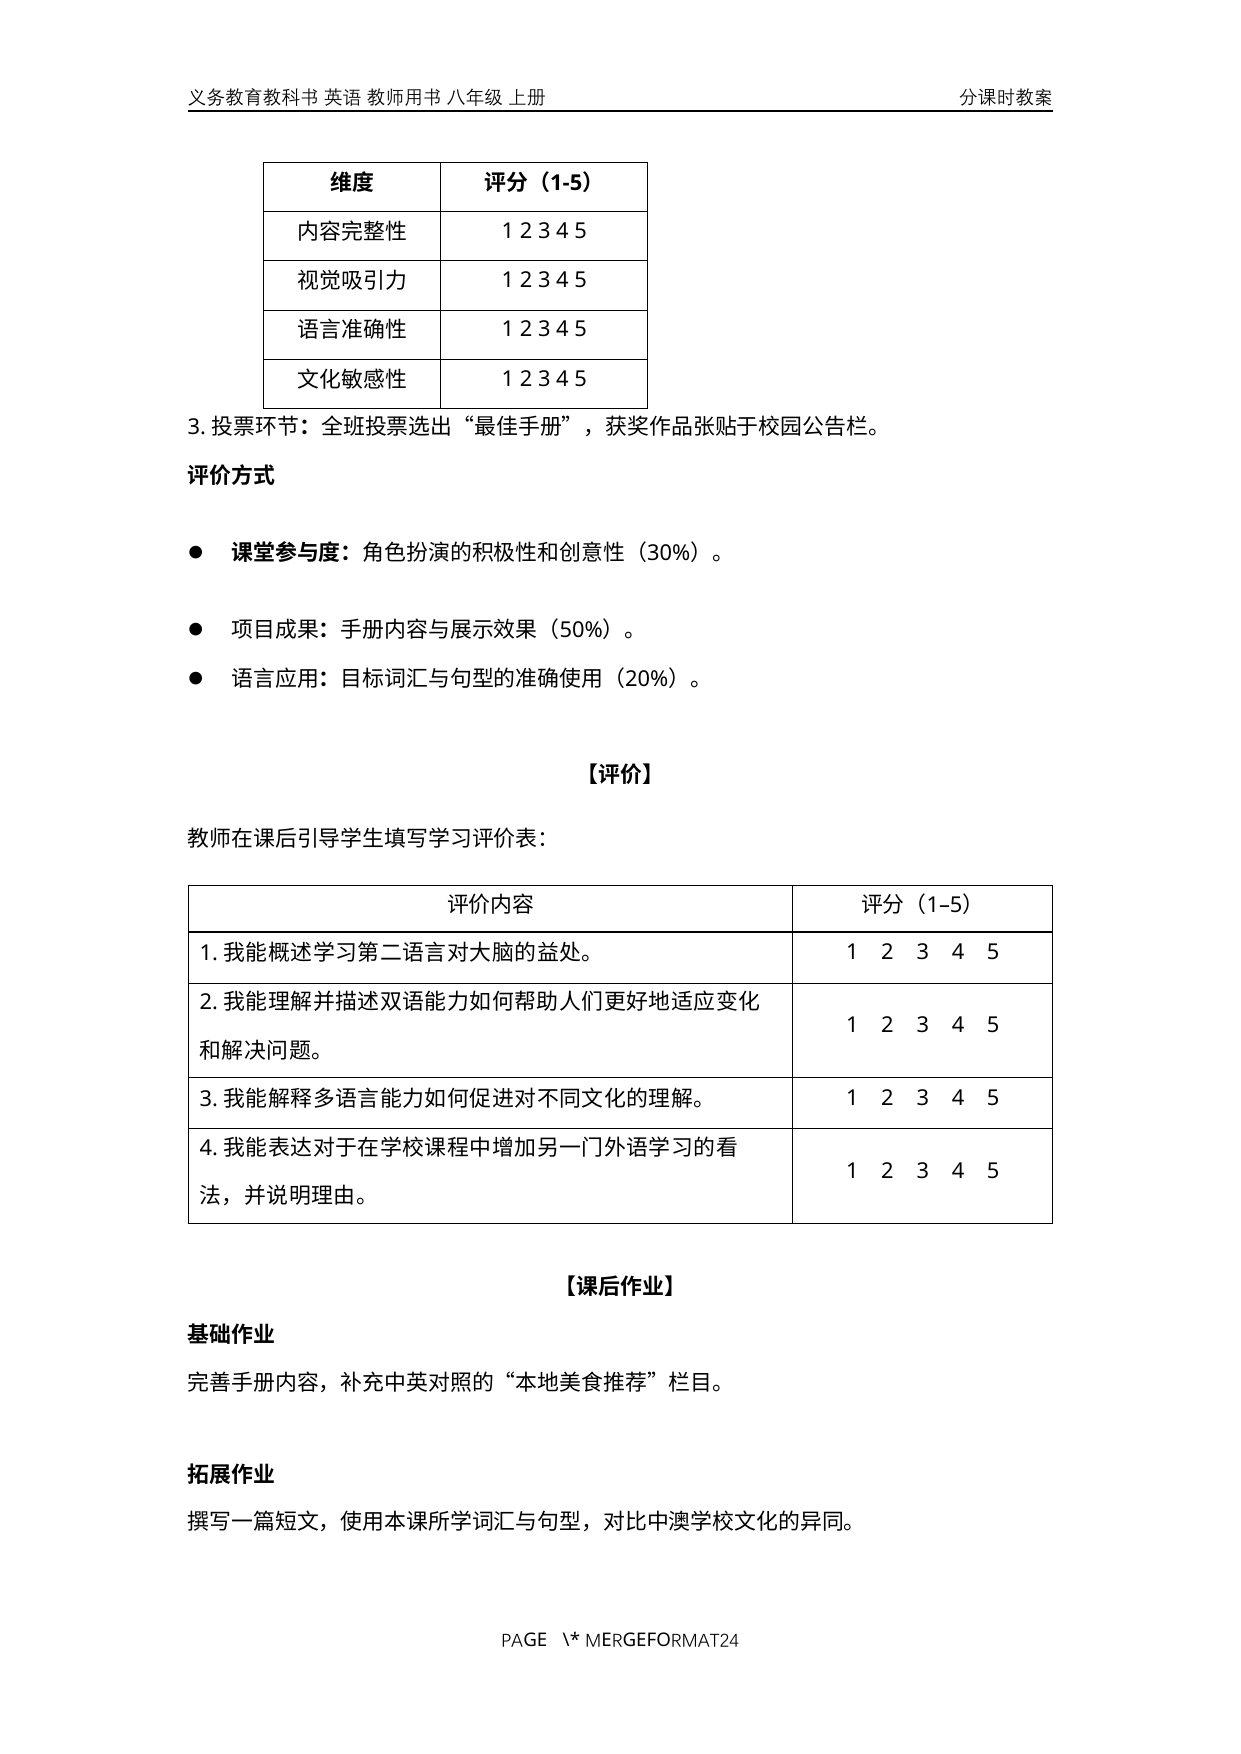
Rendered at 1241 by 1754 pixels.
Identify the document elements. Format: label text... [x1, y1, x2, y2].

subtitle 课堂参与度：角色扮演的积极性和创意性（30%）。 [187, 535, 1053, 567]
table_cell 视觉吸引力 [264, 261, 440, 309]
text 撰写一篇短文，使用本课所学词汇与句型，对比中澳学校文化的异同。 [187, 1504, 1053, 1536]
table_header 评价内容 [189, 886, 792, 931]
table_cell 1 2 3 4 5 [441, 261, 647, 309]
text 【课后作业】 [187, 1269, 1053, 1301]
table_header 评分（1-5） [441, 163, 647, 211]
text 教师在课后引导学生填写学习评价表： [187, 821, 1053, 853]
table_header 评分（1–5） [793, 886, 1052, 931]
table_header 维度 [264, 163, 440, 211]
table_cell 4. 我能表达对于在学校课程中增加另一门外语学习的看法，并说明理由。 [189, 1129, 792, 1223]
text 基础作业 [187, 1317, 1053, 1349]
text 【评价】 [187, 756, 1053, 789]
text 完善手册内容，补充中英对照的“本地美食推荐”栏目。 [187, 1365, 1053, 1396]
list 投票环节：全班投票选出“最佳手册”，获奖作品张贴于校园公告栏。 [187, 409, 1053, 441]
table_cell 1 2 3 4 5 [441, 360, 647, 408]
table_cell 1 2 3 4 5 [441, 212, 647, 260]
table_cell 1 2 3 4 5 [793, 1078, 1052, 1128]
table_cell 3. 我能解释多语言能力如何促进对不同文化的理解。 [189, 1078, 792, 1128]
table_cell 内容完整性 [264, 212, 440, 260]
table_cell 语言准确性 [264, 311, 440, 359]
table_cell 2. 我能理解并描述双语能力如何帮助人们更好地适应变化和解决问题。 [189, 984, 792, 1077]
table_cell 1 2 3 4 5 [793, 1129, 1052, 1223]
list 项目成果：手册内容与展示效果（50%）。 [187, 612, 1053, 645]
table_cell 1. 我能概述学习第二语言对大脑的益处。 [189, 933, 792, 982]
list 语言应用：目标词汇与句型的准确使用（20%）。 [187, 661, 1053, 693]
table_cell 文化敏感性 [264, 360, 440, 408]
table_cell 1 2 3 4 5 [793, 984, 1052, 1077]
table_cell 1 2 3 4 5 [441, 311, 647, 359]
subtitle 评价方式 [187, 457, 1053, 490]
table_cell 1 2 3 4 5 [793, 933, 1052, 982]
text 拓展作业 [187, 1457, 1053, 1488]
